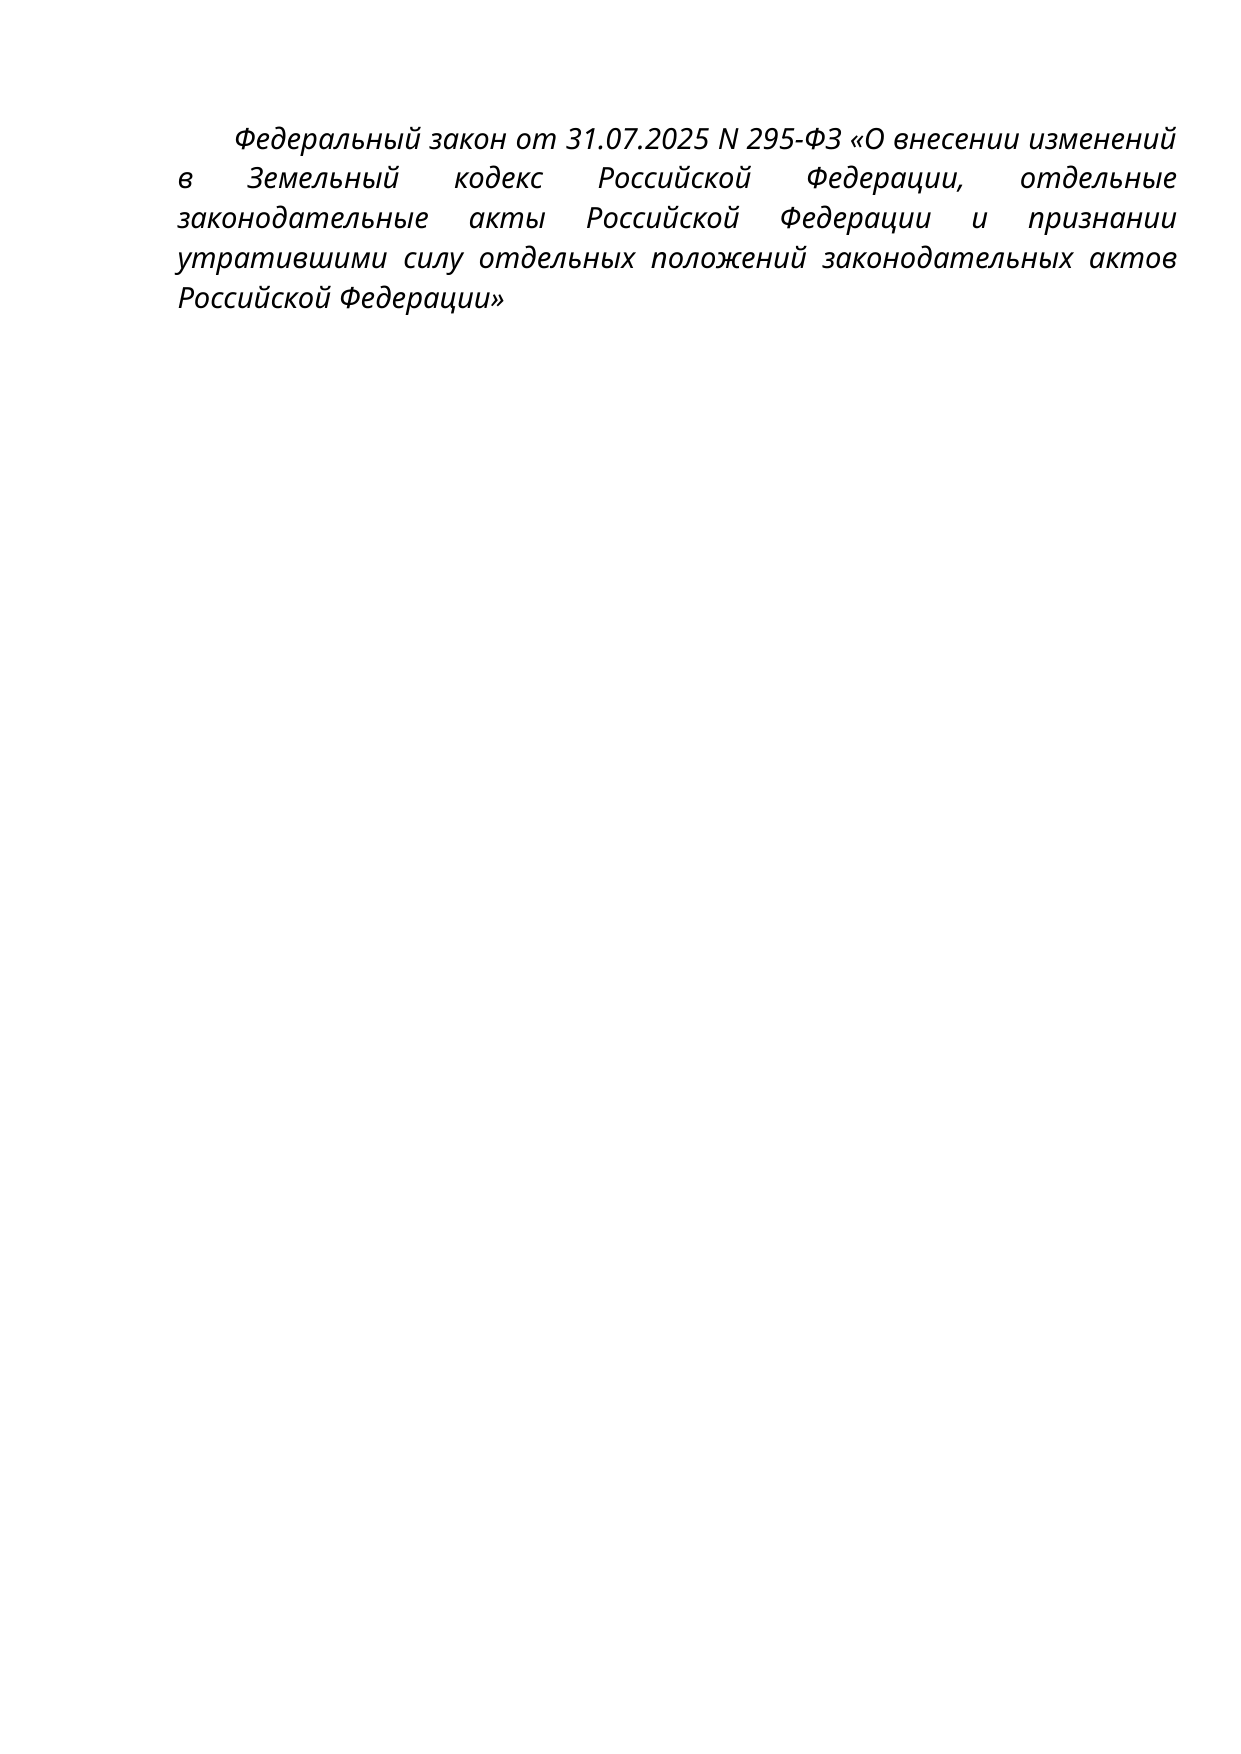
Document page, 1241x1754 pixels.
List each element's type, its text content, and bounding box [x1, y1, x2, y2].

text Федеральный закон от 31.07.2025 N 295-ФЗ «О внесении изменений в Земельный кодекс Российской Федерации, отдельные законодательные акты Российской Федерации и признании утратившими силу отдельных положений законодательных актов Российской Федерации» [177, 118, 1181, 317]
